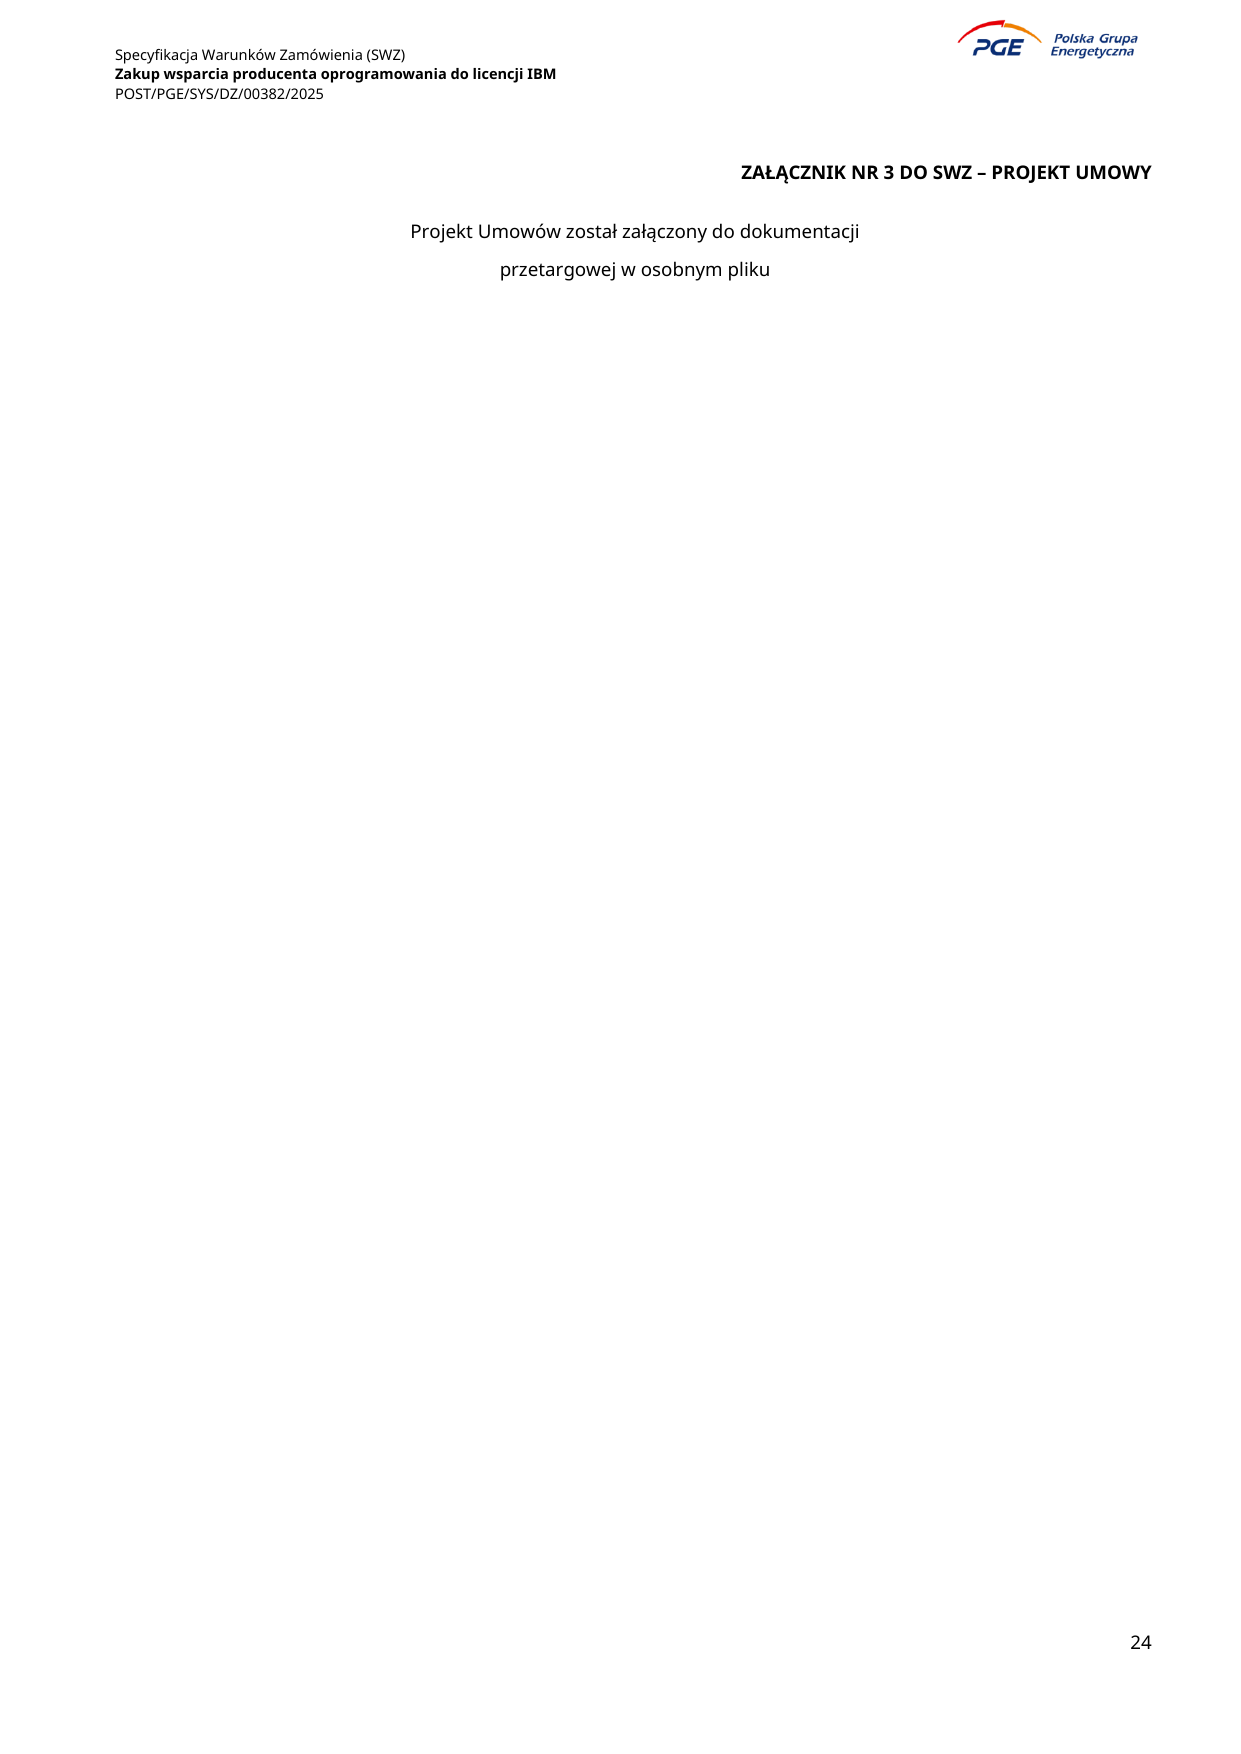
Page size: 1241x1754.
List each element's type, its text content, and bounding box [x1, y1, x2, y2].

text przetargowej w osobnym pliku [118, 256, 1152, 282]
list ZAŁĄCZNIK NR 3 DO SWZ – PROJEKT UMOWY [193, 159, 1152, 184]
text Projekt Umowów został załączony do dokumentacji [118, 218, 1152, 244]
picture [941, 14, 1153, 78]
